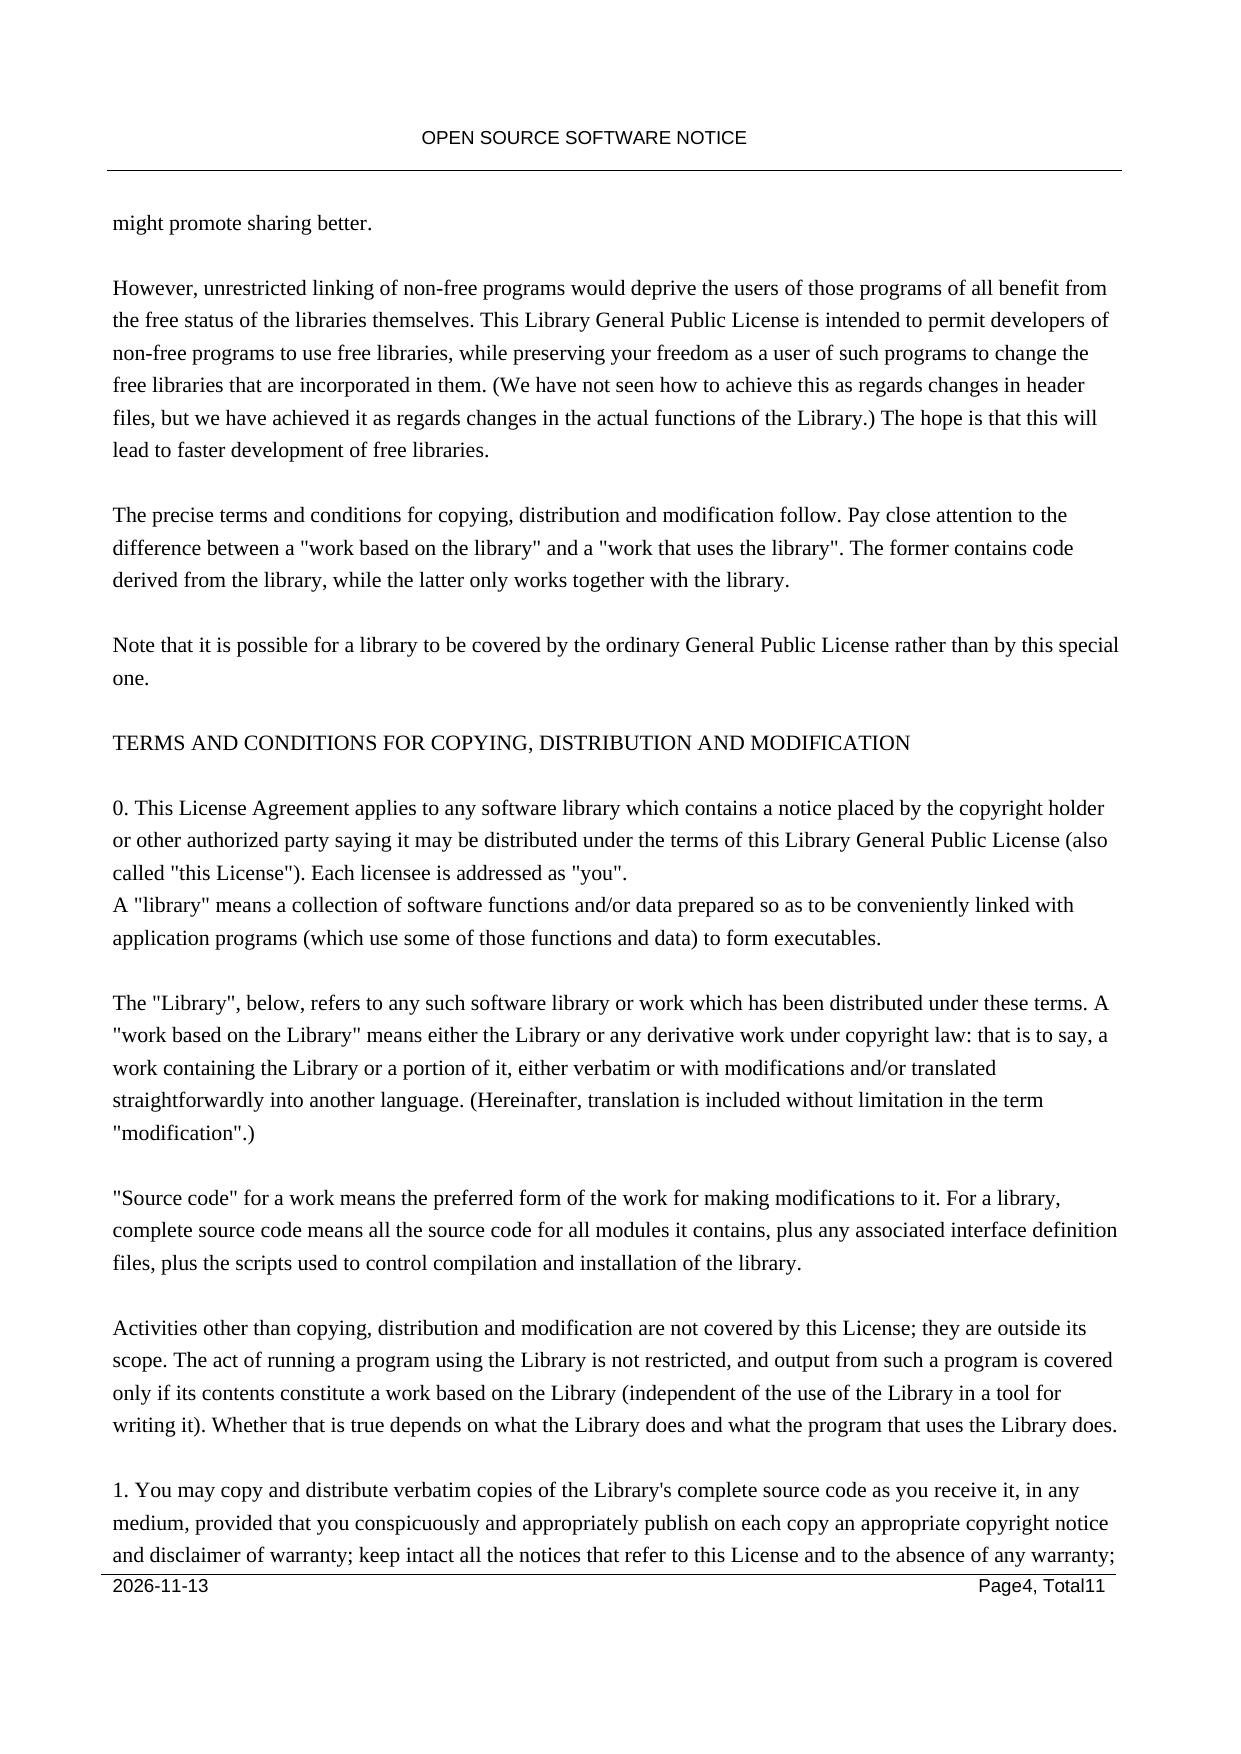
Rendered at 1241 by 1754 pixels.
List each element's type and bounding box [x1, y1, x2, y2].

text [112, 206, 1128, 1571]
